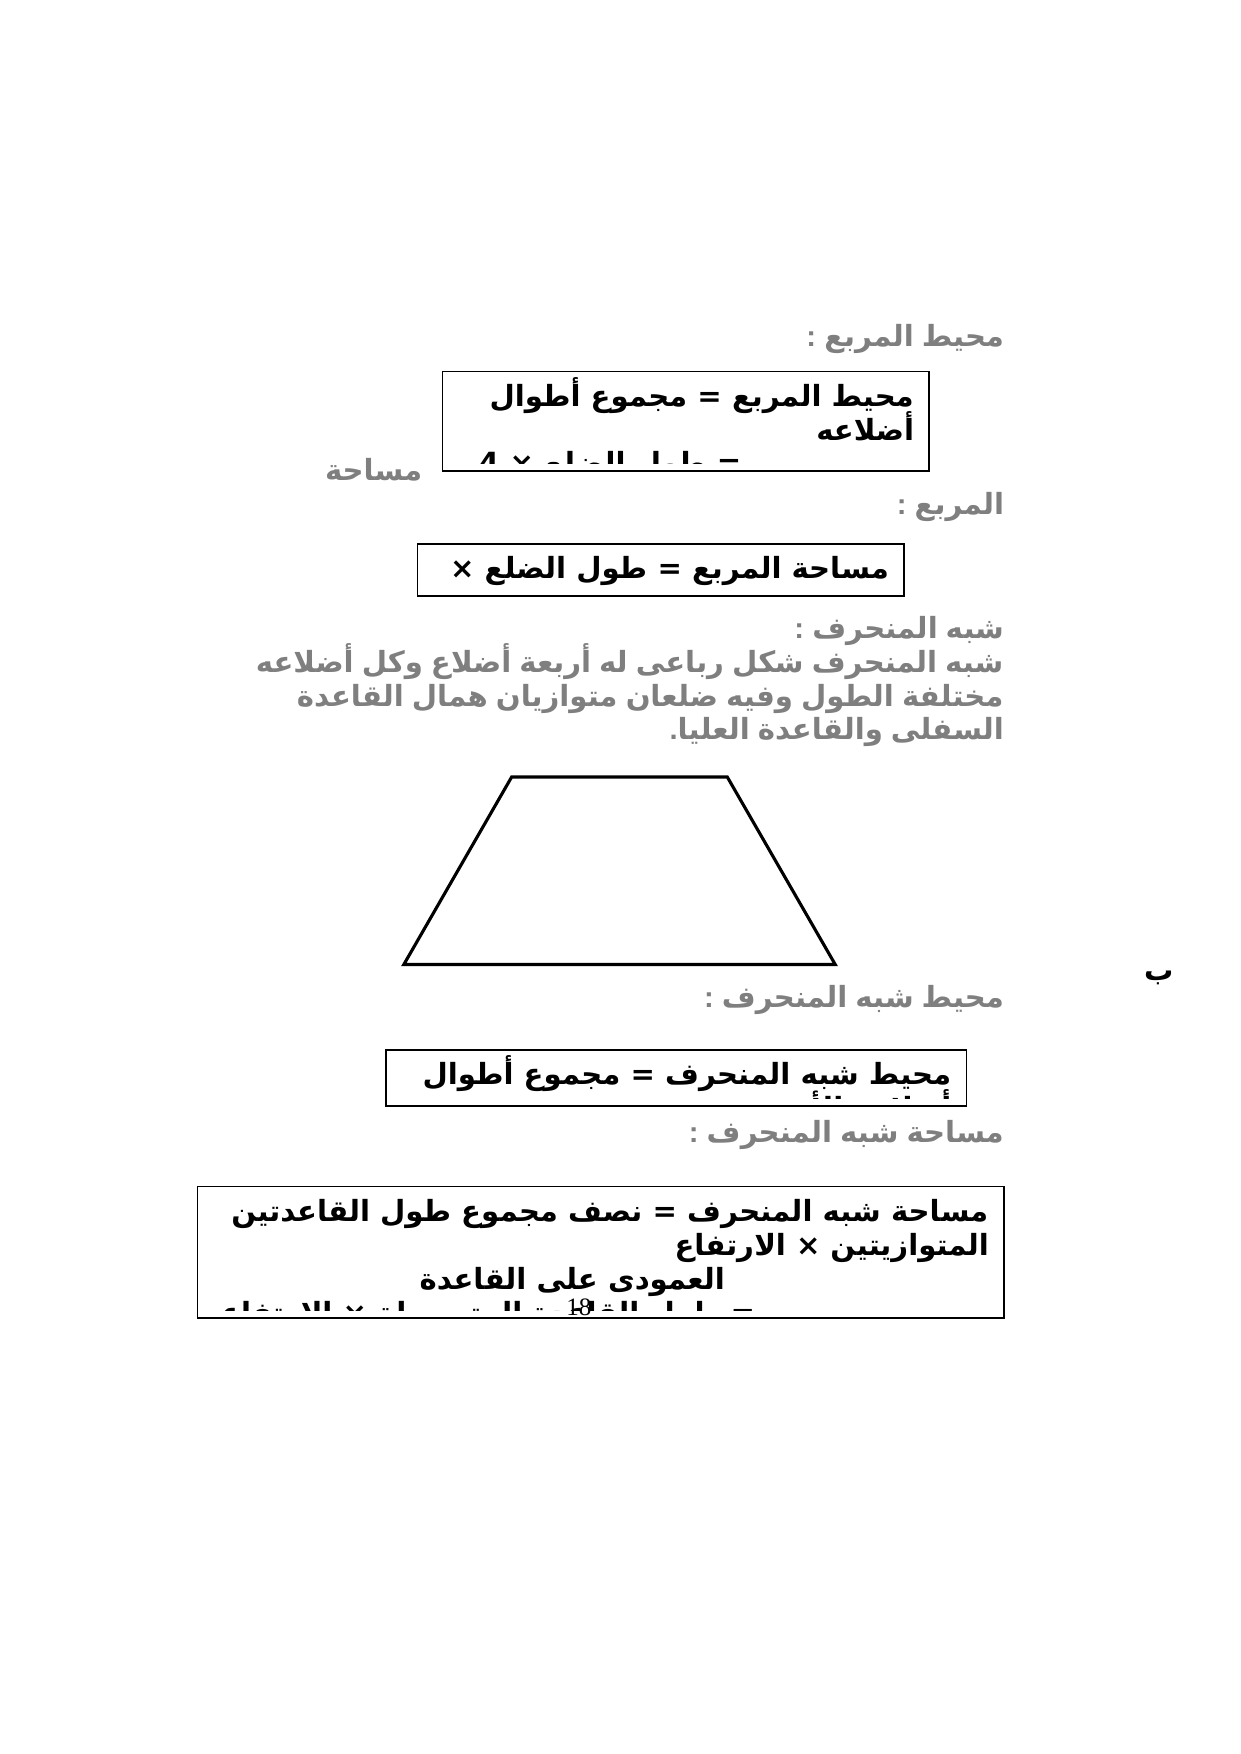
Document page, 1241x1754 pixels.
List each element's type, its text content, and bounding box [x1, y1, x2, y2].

text مساحة شبه المنحرف : [236, 1115, 1004, 1148]
text محيط شبه المنحرف : [236, 981, 1004, 1014]
text محيط المربع : [236, 319, 1004, 353]
text شبه المنحرف شكل رباعى له أربعة أضلاع وكل أضلاعه مختلفة الطول وفيه ضلعان متوازيان همال القاعدة السفلى والقاعدة العليا. [236, 645, 1004, 746]
text مساحة المربع : [236, 453, 1004, 520]
text شبه المنحرف : [236, 612, 1004, 645]
